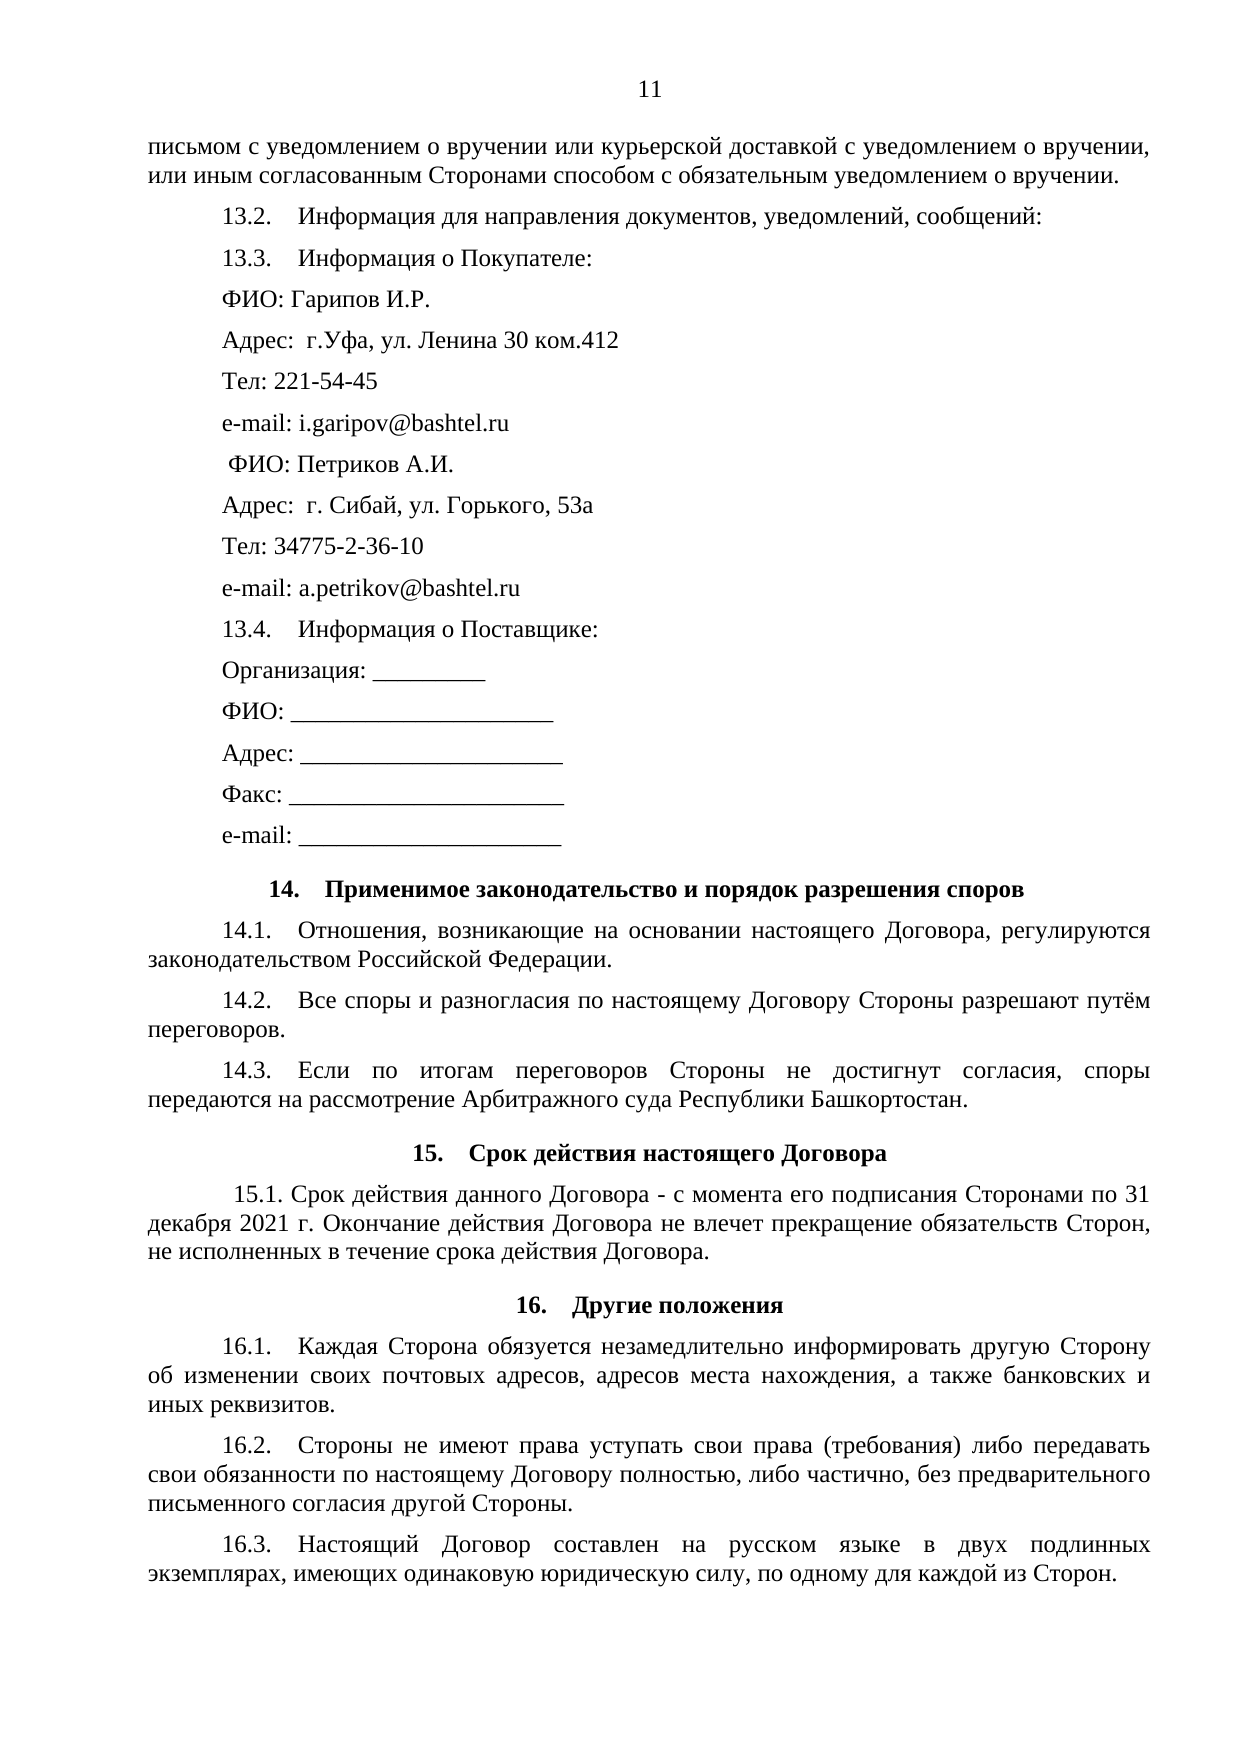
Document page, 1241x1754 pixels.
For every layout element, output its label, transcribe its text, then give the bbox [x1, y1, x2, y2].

list Информация о Поставщике: [148, 614, 1152, 643]
text Тел: 34775-2-36-10 [148, 531, 1152, 560]
text e-mail: a.petrikov@bashtel.ru [148, 573, 1152, 601]
text ФИО: Гарипов И.Р. [148, 284, 1152, 313]
text 15.1. Срок действия данного Договора - с момента его подписания Сторонами по 31 декабря 2021 г. Окончание действия Договора не влечет прекращение обязательств Сторон, не исполненных в течение срока действия Договора. [148, 1179, 1152, 1265]
list Настоящий Договор составлен на русском языке в двух подлинных экземплярах, имеющих одинаковую юридическую силу, по одному для каждой из Сторон. [148, 1529, 1152, 1586]
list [148, 131, 1152, 189]
text Факс: ______________________ [148, 779, 1152, 808]
list Если по итогам переговоров Стороны не достигнут согласия, споры передаются на рассмотрение Арбитражного суда Республики Башкортостан. [148, 1055, 1152, 1113]
text Адрес: _____________________ [148, 738, 1152, 766]
list Применимое законодательство и порядок разрешения споров [148, 874, 1152, 903]
list Стороны не имеют права уступать свои права (требования) либо передавать свои обязанности по настоящему Договору полностью, либо частично, без предварительного письменного согласия другой Стороны. [148, 1430, 1152, 1516]
list Информация о Покупателе: [148, 243, 1152, 271]
list Срок действия настоящего Договора [148, 1138, 1152, 1166]
text e-mail: _____________________ [148, 820, 1152, 849]
text Адрес: г.Уфа, ул. Ленина 30 ком.412 [148, 325, 1152, 354]
list Информация для направления документов, уведомлений, сообщений: [148, 201, 1152, 230]
text Тел: 221-54-45 [148, 366, 1152, 395]
list Отношения, возникающие на основании настоящего Договора, регулируются законодательством Российской Федерации. [148, 915, 1152, 973]
text Организация: _________ [148, 655, 1152, 684]
text e-mail: i.garipov@bashtel.ru [148, 408, 1152, 436]
text ФИО: _____________________ [148, 696, 1152, 725]
list Каждая Сторона обязуется незамедлительно информировать другую Сторону об изменении своих почтовых адресов, адресов места нахождения, а также банковских и иных реквизитов. [148, 1331, 1152, 1418]
list Все споры и разногласия по настоящему Договору Стороны разрешают путём переговоров. [148, 985, 1152, 1043]
text Адрес: г. Сибай, ул. Горького, 53а [148, 490, 1152, 519]
text ФИО: Петриков А.И. [148, 449, 1152, 478]
list Другие положения [148, 1290, 1152, 1319]
